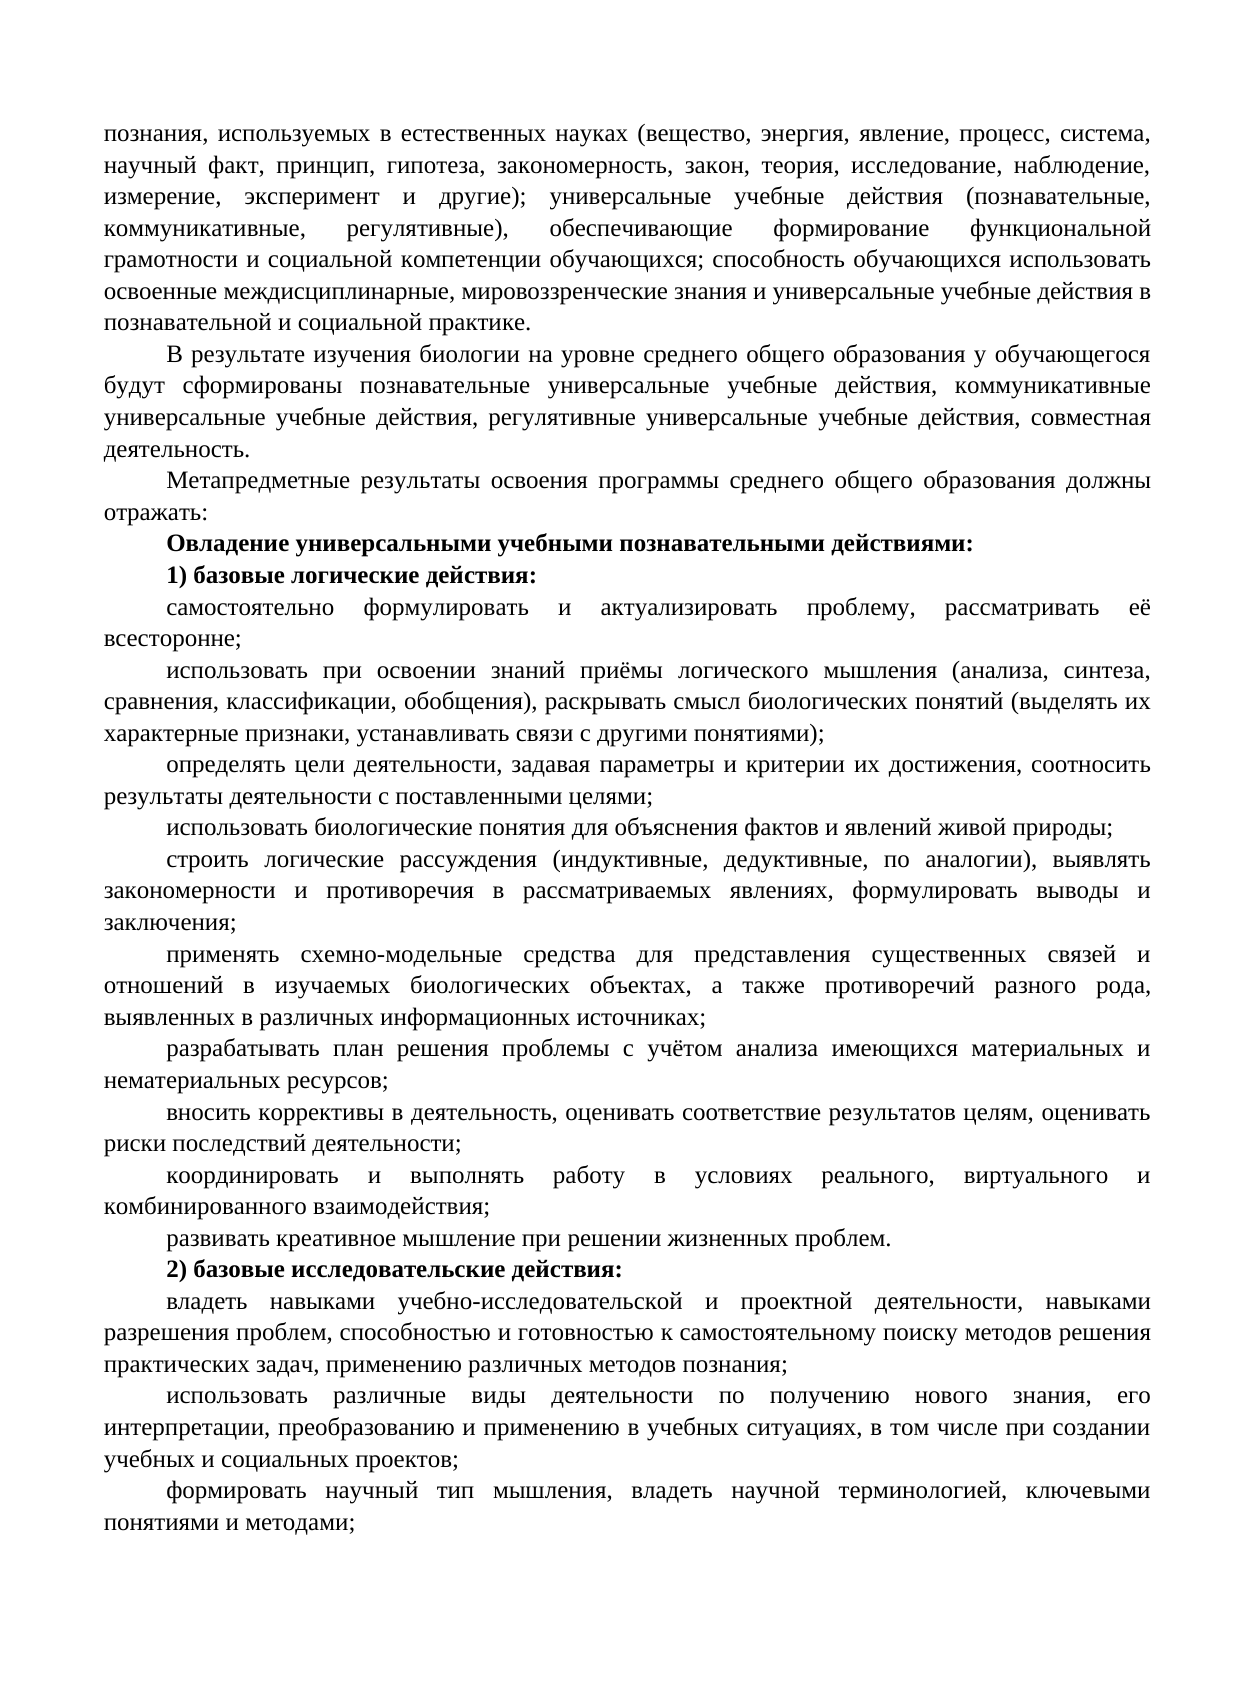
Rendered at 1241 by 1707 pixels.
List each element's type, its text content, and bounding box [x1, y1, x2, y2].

text формировать научный тип мышления, владеть научной терминологией, ключевыми понятиями и методами; [103, 1475, 1152, 1536]
text разрабатывать план решения проблемы с учётом анализа имеющихся материальных и нематериальных ресурсов; [103, 1033, 1152, 1094]
text координировать и выполнять работу в условиях реального, виртуального и комбинированного взаимодействия; [103, 1160, 1152, 1220]
text вносить коррективы в деятельность, оценивать соответствие результатов целям, оценивать риски последствий деятельности; [103, 1097, 1152, 1157]
text Овладение универсальными учебными познавательными действиями: [103, 528, 1152, 557]
text строить логические рассуждения (индуктивные, дедуктивные, по аналогии), выявлять закономерности и противоречия в рассматриваемых явлениях, формулировать выводы и заключения; [103, 844, 1152, 936]
text владеть навыками учебно-исследовательской и проектной деятельности, навыками разрешения проблем, способностью и готовностью к самостоятельному поиску методов решения практических задач, применению различных методов познания; [103, 1286, 1152, 1378]
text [103, 118, 1152, 336]
text использовать различные виды деятельности по получению нового знания, его интерпретации, преобразованию и применению в учебных ситуациях, в том числе при создании учебных и социальных проектов; [103, 1381, 1152, 1472]
text 2) базовые исследовательские действия: [103, 1254, 1152, 1283]
text использовать при освоении знаний приёмы логического мышления (анализа, синтеза, сравнения, классификации, обобщения), раскрывать смысл биологических понятий (выделять их характерные признаки, устанавливать связи с другими понятиями); [103, 655, 1152, 747]
text развивать креативное мышление при решении жизненных проблем. [103, 1223, 1152, 1252]
text 1) базовые логические действия: [103, 560, 1152, 589]
text использовать биологические понятия для объяснения фактов и явлений живой природы; [103, 812, 1152, 841]
text определять цели деятельности, задавая параметры и критерии их достижения, соотносить результаты деятельности с поставленными целями; [103, 749, 1152, 810]
text самостоятельно формулировать и актуализировать проблему, рассматривать её всесторонне; [103, 592, 1152, 652]
text В результате изучения биологии на уровне среднего общего образования у обучающегося будут сформированы познавательные универсальные учебные действия, коммуникативные универсальные учебные действия, регулятивные универсальные учебные действия, совместная деятельность. [103, 339, 1152, 462]
text Метапредметные результаты освоения программы среднего общего образования должны отражать: [103, 465, 1152, 526]
text применять схемно-модельные средства для представления существенных связей и отношений в изучаемых биологических объектах, а также противоречий разного рода, выявленных в различных информационных источниках; [103, 939, 1152, 1031]
